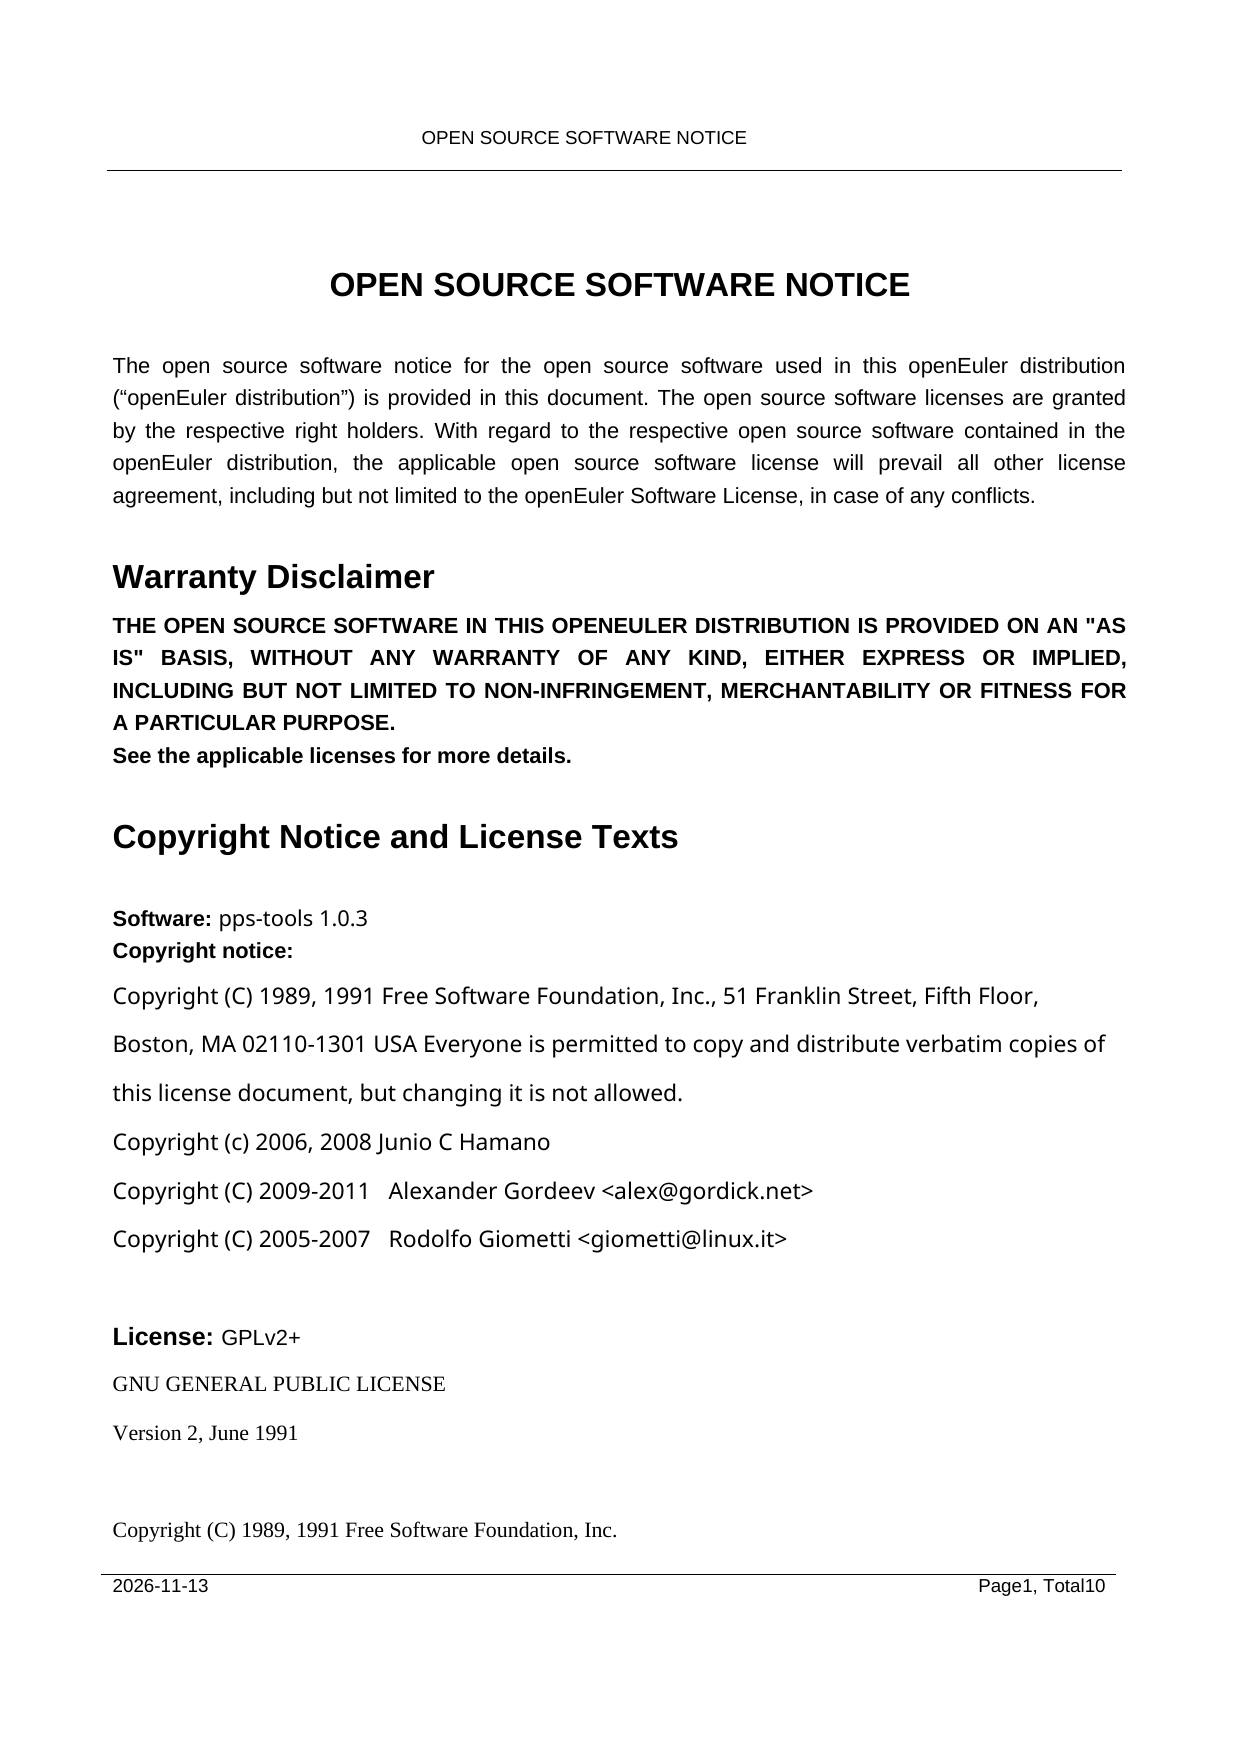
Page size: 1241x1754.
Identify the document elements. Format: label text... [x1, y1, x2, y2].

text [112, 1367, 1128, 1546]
text OPEN SOURCE SOFTWARE NOTICE [112, 251, 1128, 316]
text License: GPLv2+ [112, 1320, 1128, 1353]
text The open source software notice for the open source software used in this openEuler distribution (“openEuler distribution”) is provided in this document. The open source software licenses are granted by the respective right holders. With regard to the respective open source software contained in the openEuler distribution, the applicable open source software license will prevail all other license agreement, including but not limited to the openEuler Software License, in case of any conflicts. [112, 349, 1128, 511]
text Warranty Disclaimer [112, 544, 1128, 609]
text Software: pps-tools 1.0.3 [112, 901, 1128, 934]
text Copyright notice: [112, 934, 1128, 966]
text THE OPEN SOURCE SOFTWARE IN THIS OPENEULER DISTRIBUTION IS PROVIDED ON AN "AS IS" BASIS, WITHOUT ANY WARRANTY OF ANY KIND, EITHER EXPRESS OR IMPLIED, INCLUDING BUT NOT LIMITED TO NON-INFRINGEMENT, MERCHANTABILITY OR FITNESS FOR A PARTICULAR PURPOSE. See the applicable licenses for more details. [112, 609, 1128, 771]
text Copyright Notice and License Texts [112, 804, 1128, 869]
text Copyright (C) 1989, 1991 Free Software Foundation, Inc., 51 Franklin Street, Fifth Floor, Boston, MA 02110-1301 USA Everyone is permitted to copy and distribute verbatim copies of this license document, but changing it is not allowed. Copyright (c) 2006, 2008 Junio C Hamano Copyright (C) 2009-2011 Alexander Gordeev <alex@gordick.net> Copyright (C) 2005-2007 Rodolfo Giometti <giometti@linux.it> [112, 979, 1128, 1304]
